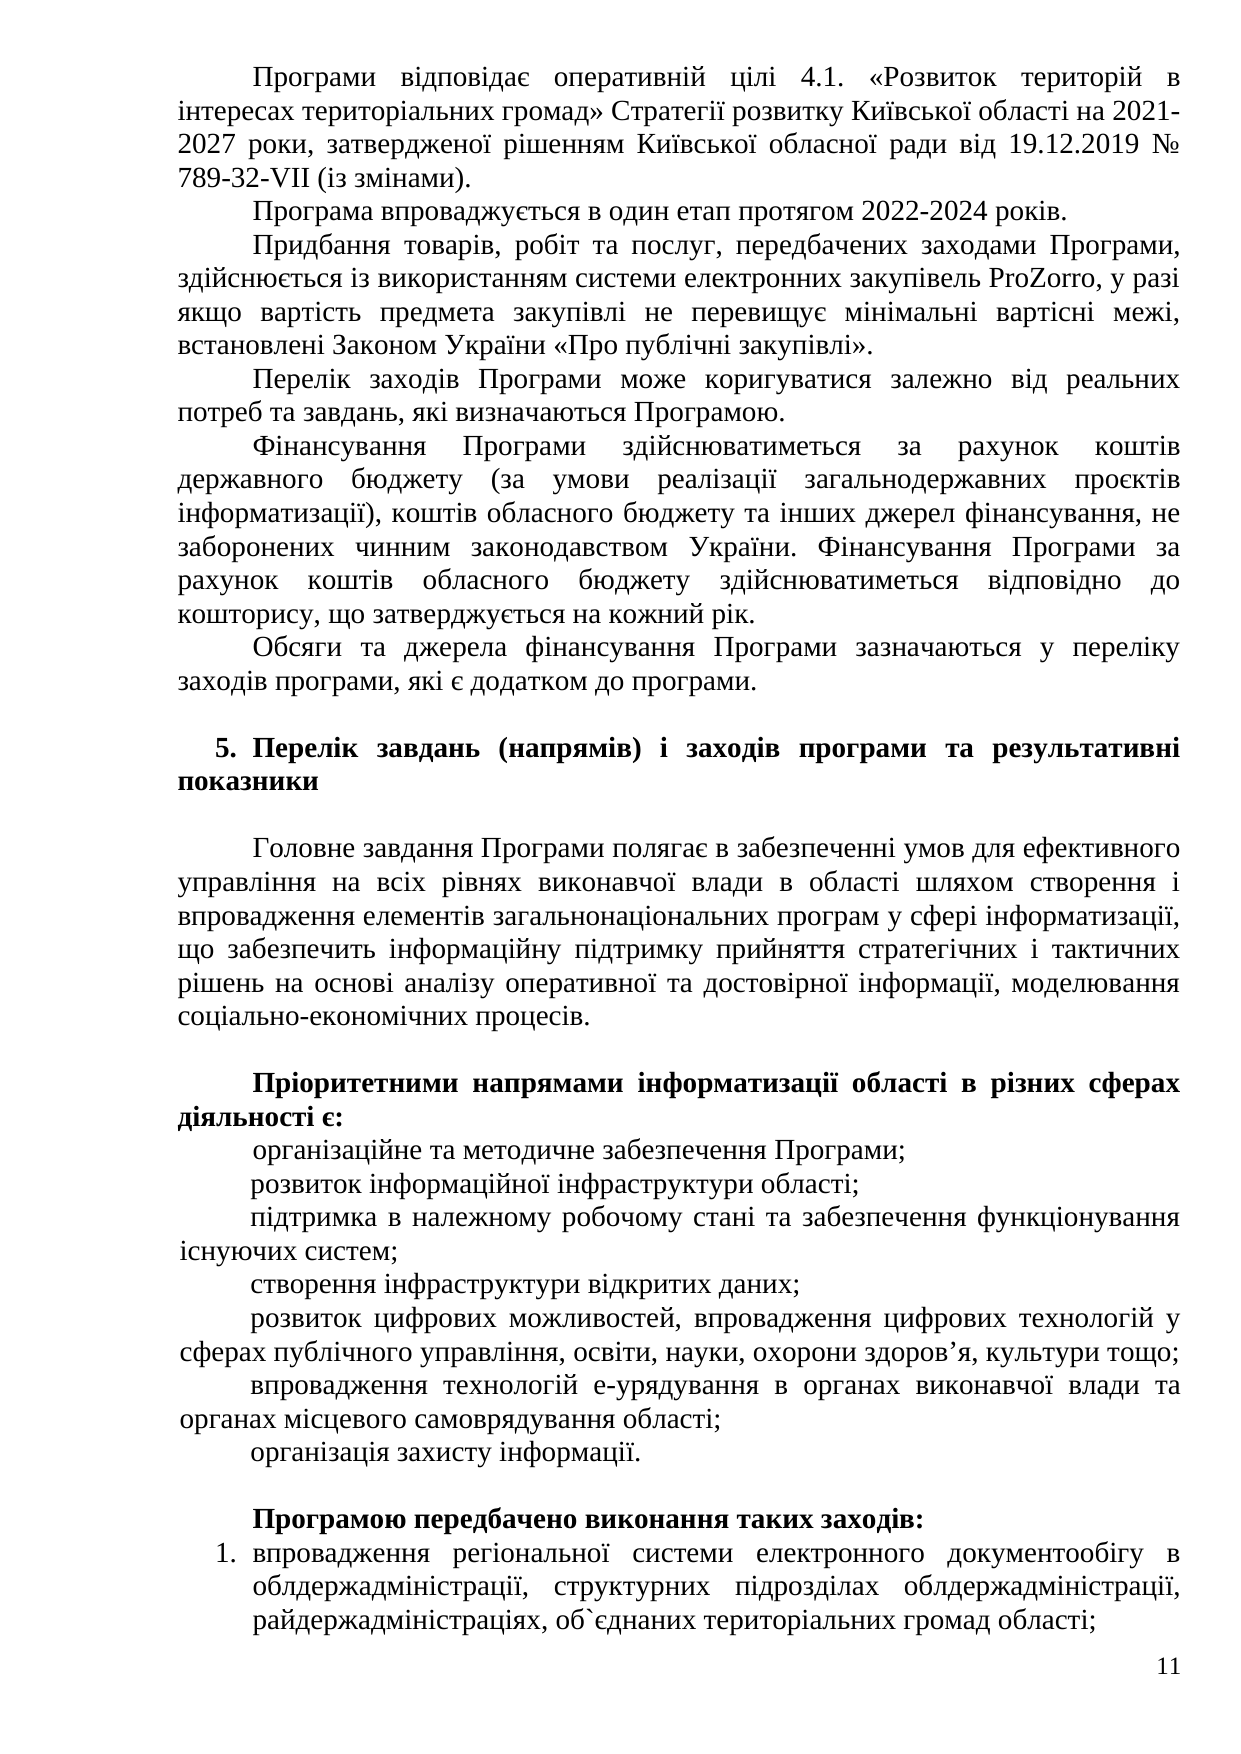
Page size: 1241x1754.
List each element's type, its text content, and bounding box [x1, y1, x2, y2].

text Програма впроваджується в один етап протягом 2022-2024 років. [177, 193, 1181, 227]
text Обсяги та джерела фінансування Програми зазначаються у переліку заходів програми, які є додатком до програми. [177, 629, 1181, 696]
text Головне завдання Програми полягає в забезпеченні умов для ефективного управління на всіх рівнях виконавчої влади в області шляхом створення і впровадження елементів загальнонаціональних програм у сфері інформатизації, що забезпечить інформаційну підтримку прийняття стратегічних і тактичних рішень на основі аналізу оперативної та достовірної інформації, моделювання соціально-економічних процесів. [177, 831, 1181, 1032]
text Програми відповідає оперативній цілі 4.1. «Розвиток територій в інтересах територіальних громад» Стратегії розвитку Київської області на 2021-2027 роки, затвердженої рішенням Київської обласної ради від 19.12.2019 № 789-32-VII (із змінами). [177, 59, 1181, 193]
list впровадження регіональної системи електронного документообігу в облдержадміністрації, структурних підрозділах облдержадміністрації, райдержадміністраціях, об`єднаних територіальних громад області; [215, 1535, 1181, 1636]
text створення інфраструктури відкритих даних; [179, 1267, 1181, 1300]
text підтримка в належному робочому стані та забезпечення функціонування існуючих систем; [179, 1199, 1181, 1267]
text Придбання товарів, робіт та послуг, передбачених заходами Програми, здійснюється із використанням системи електронних закупівель ProZorro, у разі якщо вартість предмета закупівлі не перевищує мінімальні вартісні межі, встановлені Законом України «Про публічні закупівлі». [177, 227, 1181, 361]
text організація захисту інформації. [179, 1434, 1181, 1468]
text Пріоритетними напрямами інформатизації області в різних сферах діяльності є: [177, 1065, 1181, 1132]
list Перелік завдань (напрямів) і заходів програми та результативні показники [177, 730, 1181, 797]
text Фінансування Програми здійснюватиметься за рахунок коштів державного бюджету (за умови реалізації загальнодержавних проєктів інформатизації), коштів обласного бюджету та інших джерел фінансування, не заборонених чинним законодавством України. Фінансування Програми за рахунок коштів обласного бюджету здійснюватиметься відповідно до кошторису, що затверджується на кожний рік. [177, 428, 1181, 629]
text розвиток цифрових можливостей, впровадження цифрових технологій у сферах публічного управління, освіти, науки, охорони здоров’я, культури тощо; [179, 1300, 1181, 1367]
list Програмою передбачено виконання таких заходів: [252, 1501, 1181, 1535]
text Перелік заходів Програми може коригуватися залежно від реальних потреб та завдань, які визначаються Програмою. [177, 361, 1181, 428]
text організаційне та методичне забезпечення Програми; [177, 1132, 1181, 1166]
text розвиток інформаційної інфраструктури області; [179, 1166, 1181, 1199]
text впровадження технологій е-урядування в органах виконавчої влади та органах місцевого самоврядування області; [179, 1367, 1181, 1434]
